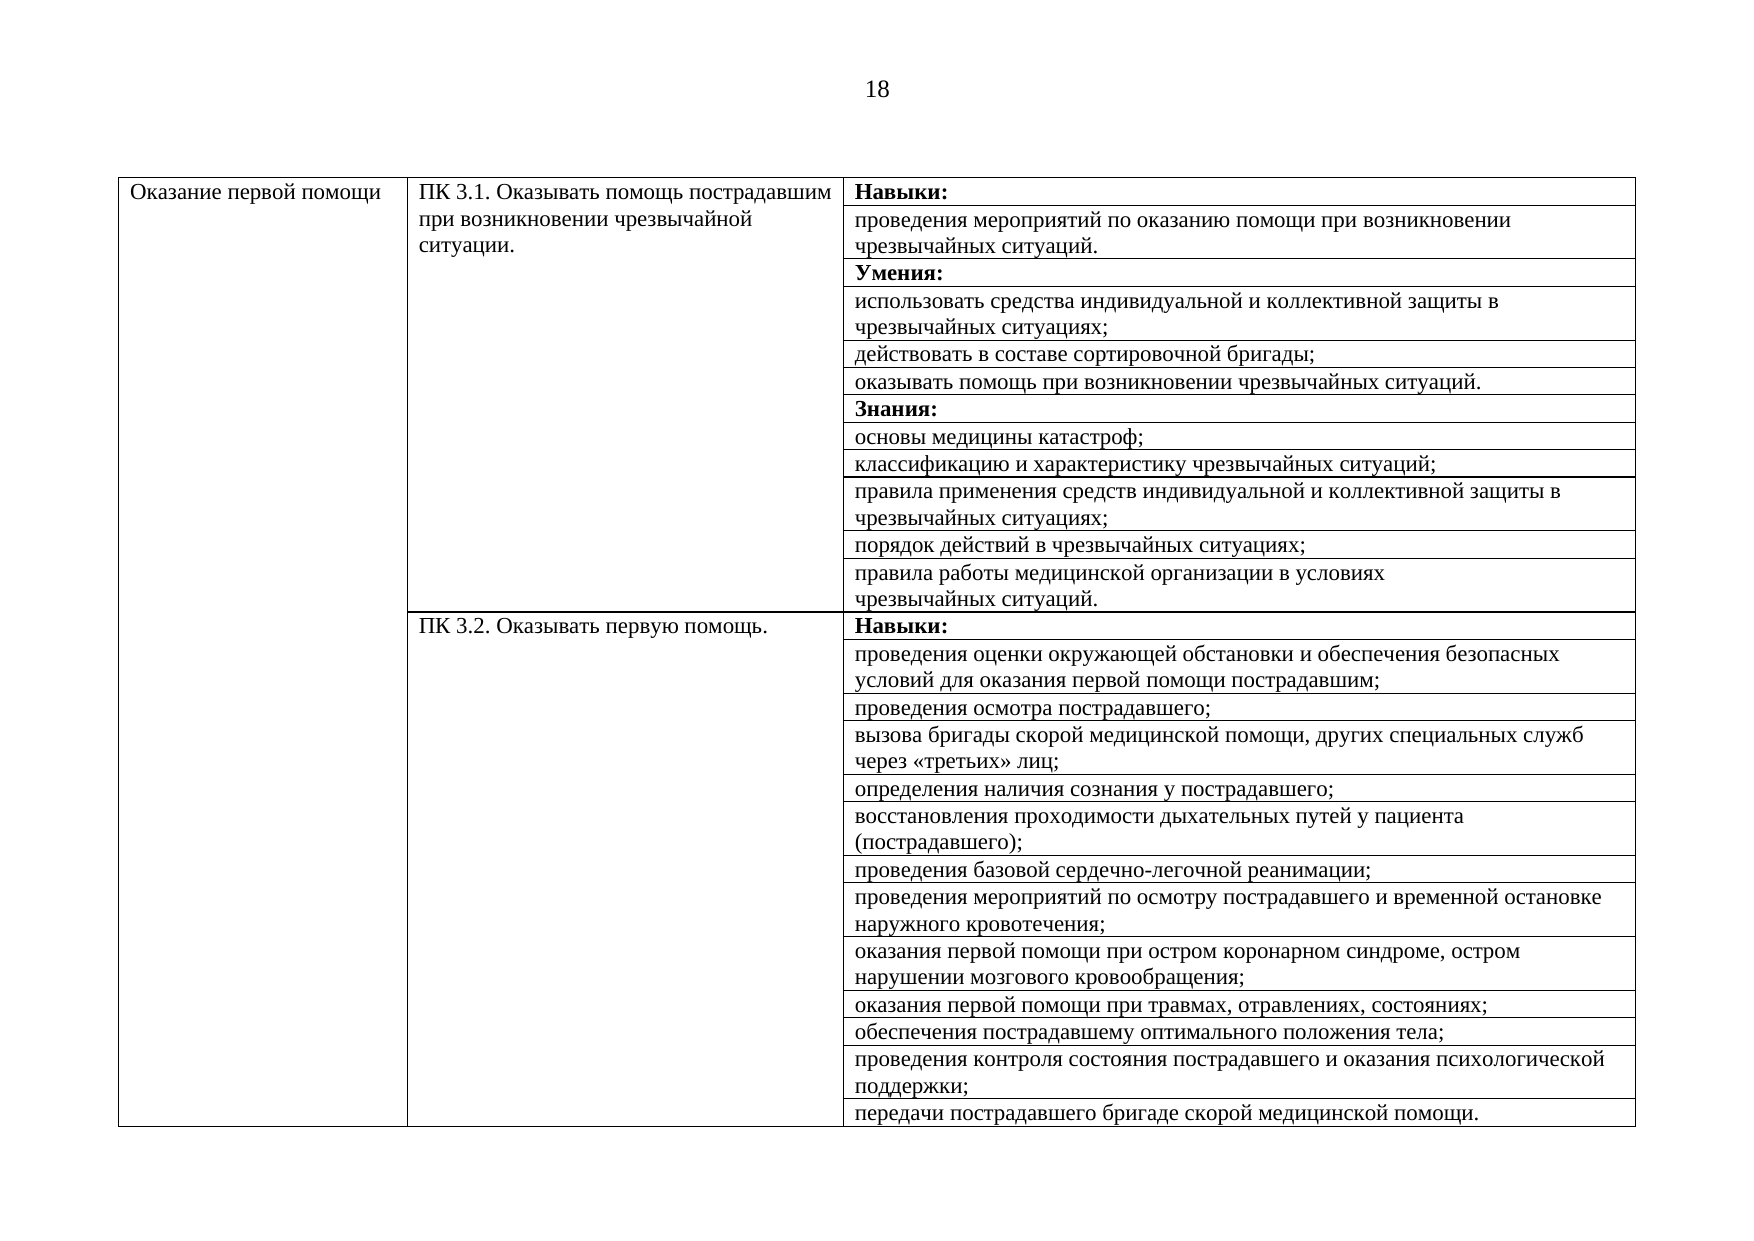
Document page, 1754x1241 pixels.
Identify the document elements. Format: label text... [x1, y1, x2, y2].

table_cell оказания первой помощи при травмах, отравлениях, состояниях; [844, 991, 1635, 1017]
table_cell восстановления проходимости дыхательных путей у пациента (пострадавшего); [844, 802, 1635, 855]
table_cell правила применения средств индивидуальной и коллективной защиты в чрезвычайных ситуациях; [844, 478, 1635, 530]
table_cell Знания: [844, 395, 1635, 422]
table_cell Навыки: [844, 613, 1635, 639]
table_cell оказания первой помощи при остром коронарном синдроме, остром нарушении мозгового кровообращения; [844, 937, 1635, 990]
table_cell Умения: [844, 259, 1635, 286]
table_cell использовать средства индивидуальной и коллективной защиты в чрезвычайных ситуациях; [844, 287, 1635, 339]
table_cell основы медицины катастроф; [844, 423, 1635, 449]
table_cell проведения мероприятий по осмотру пострадавшего и временной остановке наружного кровотечения; [844, 883, 1635, 936]
table_cell проведения мероприятий по оказанию помощи при возникновении чрезвычайных ситуаций. [844, 206, 1635, 258]
table_cell классификацию и характеристику чрезвычайных ситуаций; [844, 450, 1635, 476]
table_cell проведения осмотра пострадавшего; [844, 694, 1635, 720]
table_cell передачи пострадавшего бригаде скорой медицинской помощи. [844, 1099, 1635, 1126]
table_cell ПК 3.2. Оказывать первую помощь. [408, 613, 843, 1126]
table_cell проведения контроля состояния пострадавшего и оказания психологической поддержки; [844, 1046, 1635, 1098]
table_cell вызова бригады скорой медицинской помощи, других специальных служб через «третьих» лиц; [844, 721, 1635, 774]
table_cell ПК 3.1. Оказывать помощь пострадавшим при возникновении чрезвычайной ситуации. [408, 178, 843, 611]
table_cell проведения оценки окружающей обстановки и обеспечения безопасных условий для оказания первой помощи пострадавшим; [844, 640, 1635, 692]
table_cell порядок действий в чрезвычайных ситуациях; [844, 531, 1635, 558]
table_cell проведения базовой сердечно-легочной реанимации; [844, 856, 1635, 882]
table_cell правила работы медицинской организации в условиях чрезвычайных ситуаций. [844, 559, 1635, 611]
table_cell Навыки: [844, 178, 1635, 204]
table_cell Оказание первой помощи [119, 178, 407, 1126]
table_cell определения наличия сознания у пострадавшего; [844, 775, 1635, 801]
table_cell обеспечения пострадавшему оптимального положения тела; [844, 1018, 1635, 1044]
table_cell оказывать помощь при возникновении чрезвычайных ситуаций. [844, 368, 1635, 394]
table_cell действовать в составе сортировочной бригады; [844, 341, 1635, 367]
